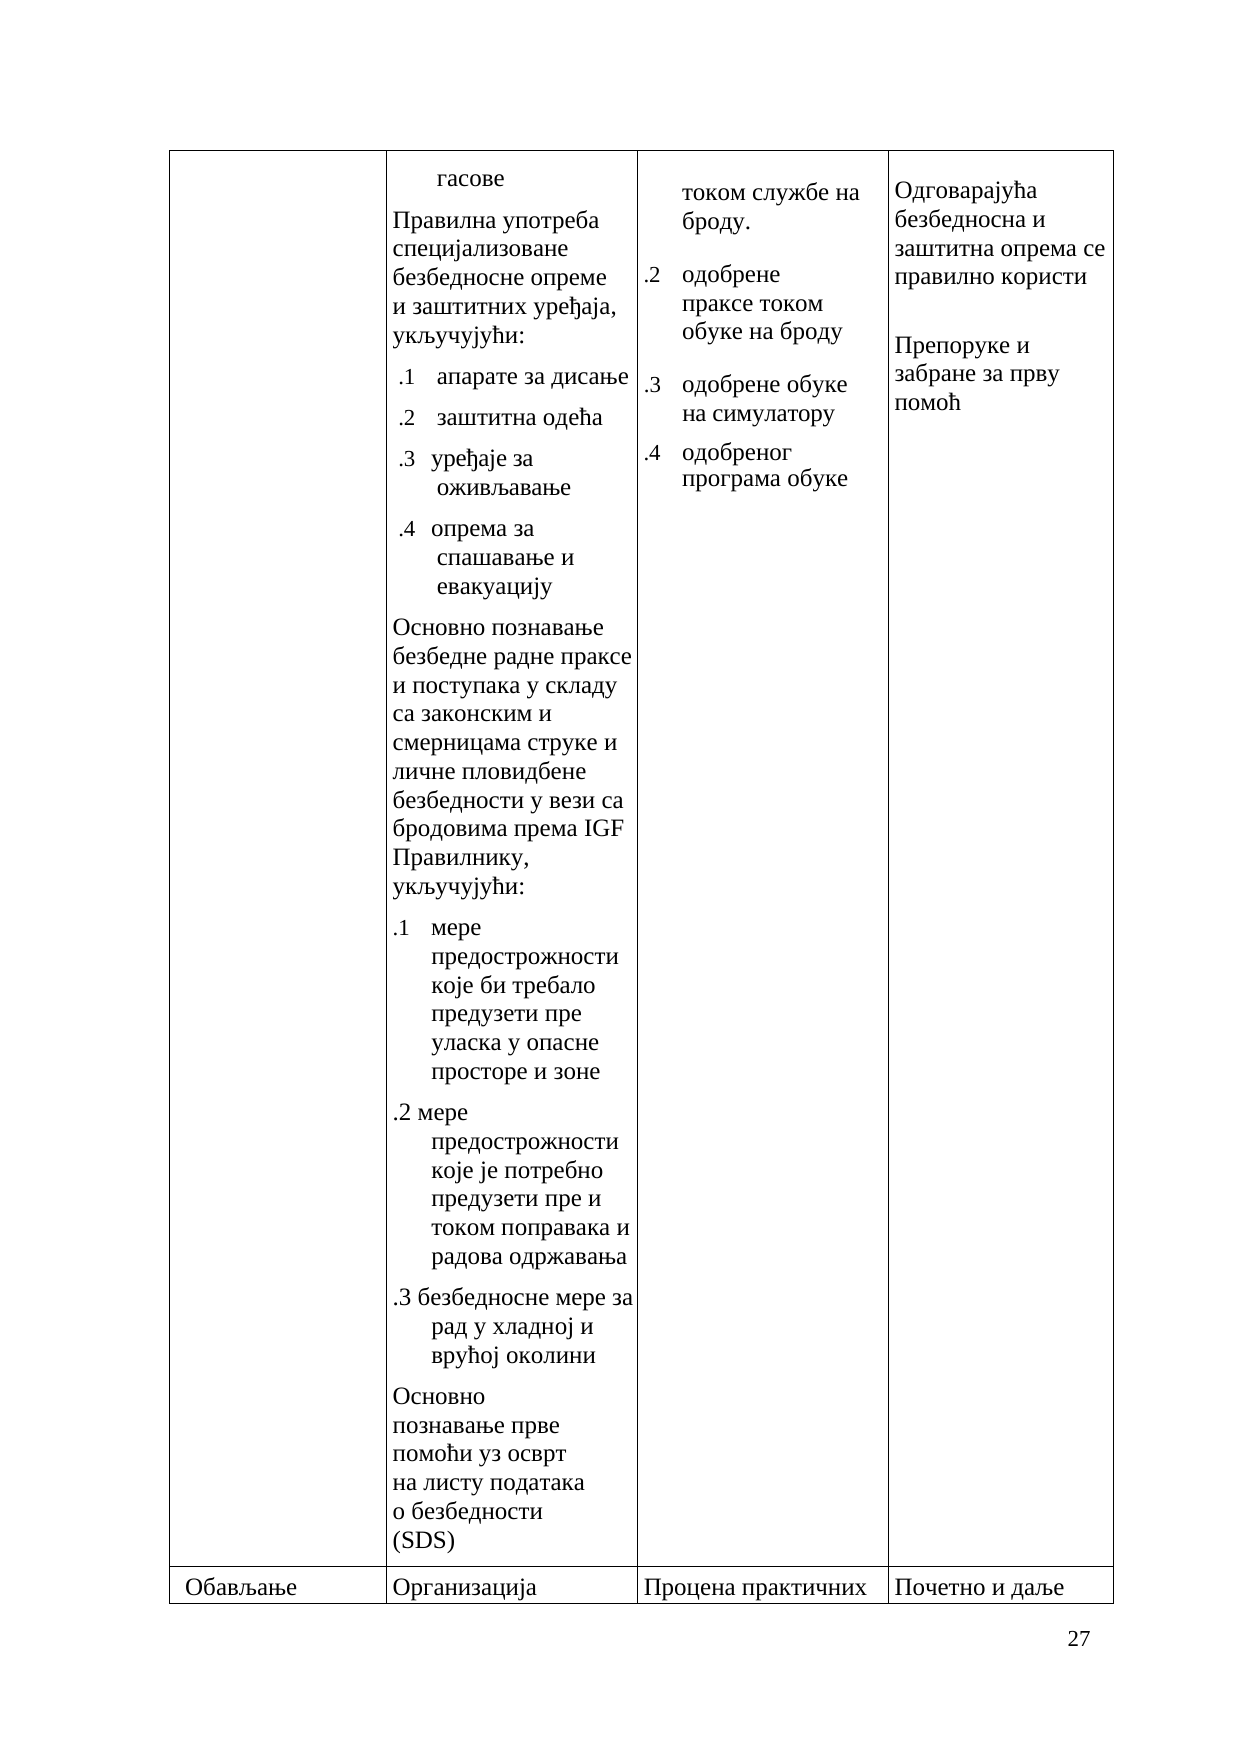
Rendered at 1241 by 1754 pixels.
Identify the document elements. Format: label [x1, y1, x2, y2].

table_cell [387, 151, 637, 1566]
table_cell [387, 1567, 637, 1603]
table_cell [170, 1567, 386, 1603]
table_cell [638, 1567, 888, 1603]
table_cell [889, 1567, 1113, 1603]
table_cell [638, 151, 888, 1566]
table_cell [170, 151, 386, 1566]
table_cell [889, 151, 1113, 1566]
